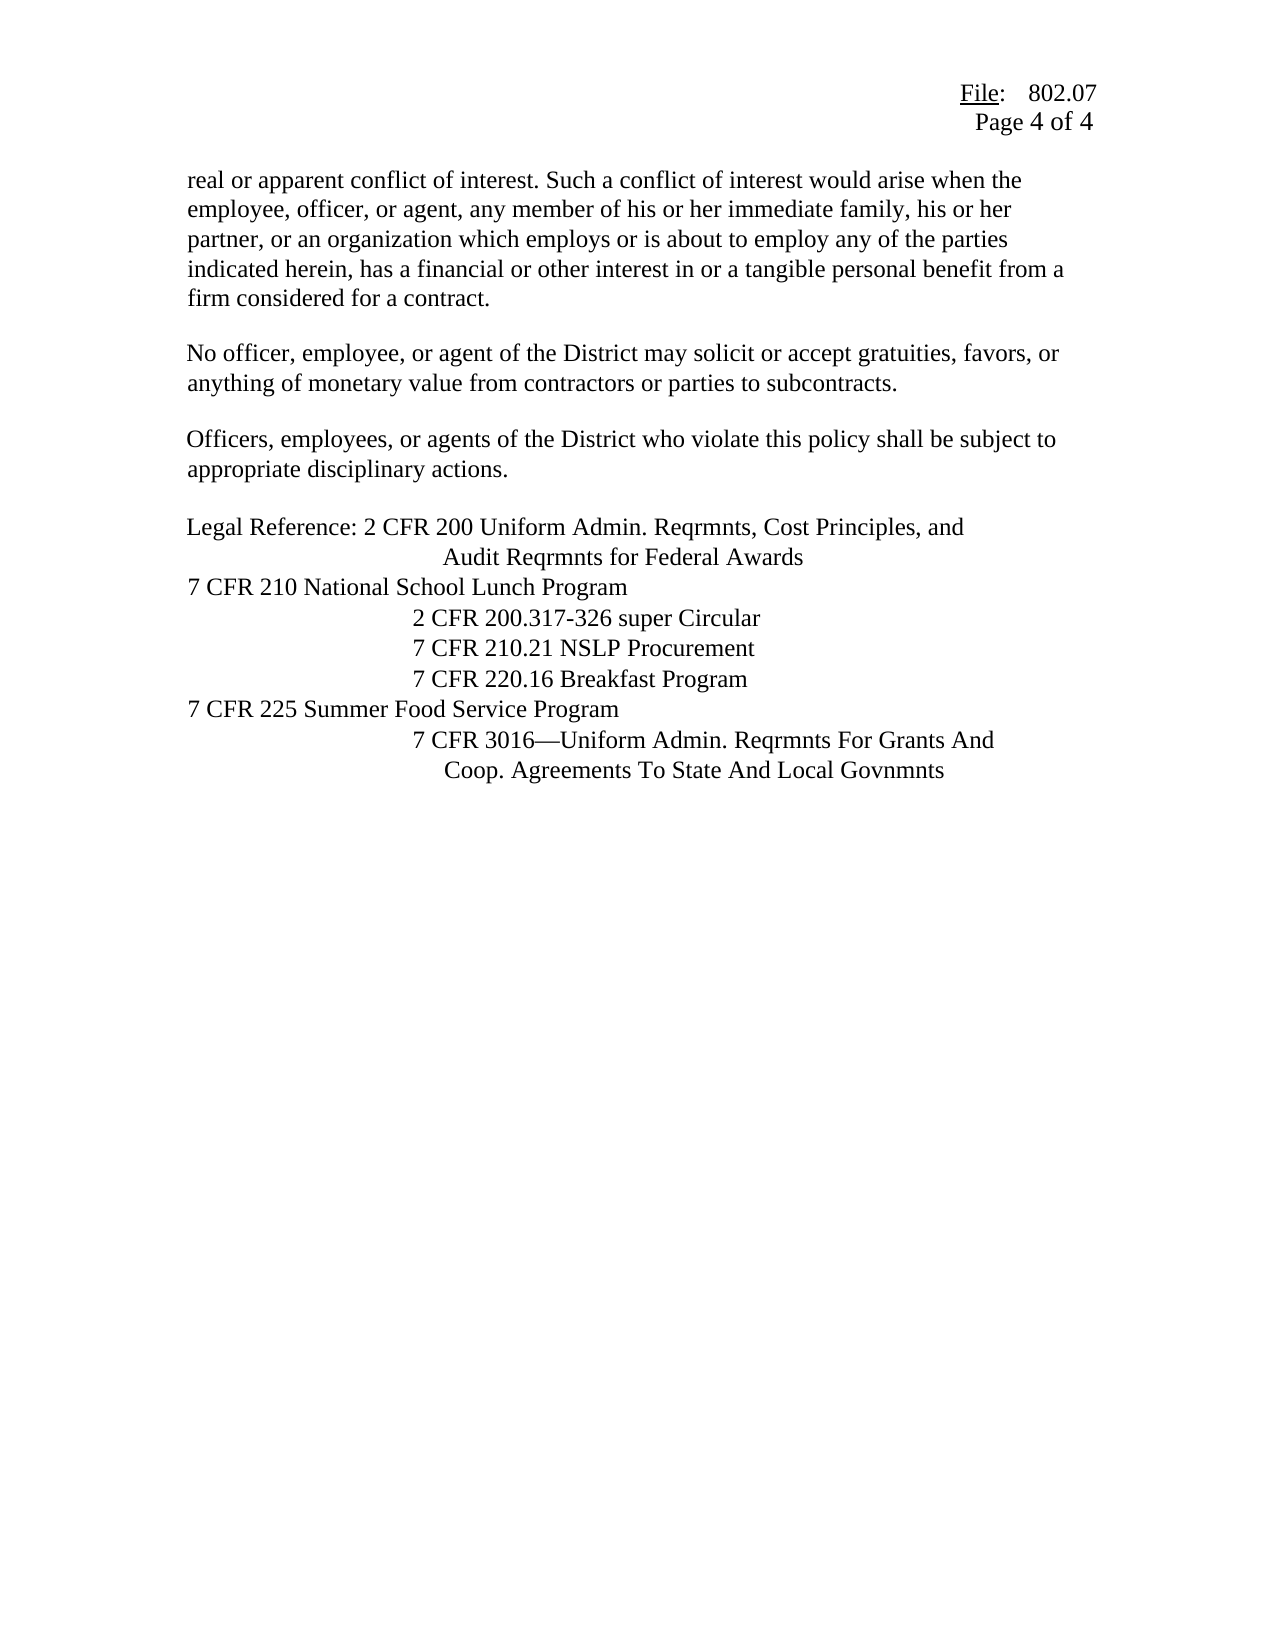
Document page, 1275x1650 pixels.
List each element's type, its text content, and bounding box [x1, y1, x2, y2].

text 2 CFR 200.317-326 super Circular [412, 603, 1087, 632]
text Officers, employees, or agents of the District who violate this policy shall be subject to appropriate disciplinary actions. [186, 424, 1087, 483]
text Coop. Agreements To State And Local Govnmnts [444, 755, 1087, 784]
text 7 CFR 210 National School Lunch Program [187, 572, 1077, 601]
text 7 CFR 3016—Uniform Admin. Reqrmnts For Grants And [412, 725, 1087, 754]
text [186, 165, 1069, 312]
text Legal Reference: 2 CFR 200 Uniform Admin. Reqrmnts, Cost Principles, and Audit Reqrmnts for Federal Awards [186, 512, 1006, 571]
text No officer, employee, or agent of the District may solicit or accept gratuities, favors, or anything of monetary value from contractors or parties to subcontracts. [186, 338, 1087, 397]
text 7 CFR 225 Summer Food Service Program [187, 694, 1069, 723]
text 7 CFR 220.16 Breakfast Program [412, 664, 1087, 692]
text 7 CFR 210.21 NSLP Procurement [412, 633, 1087, 662]
